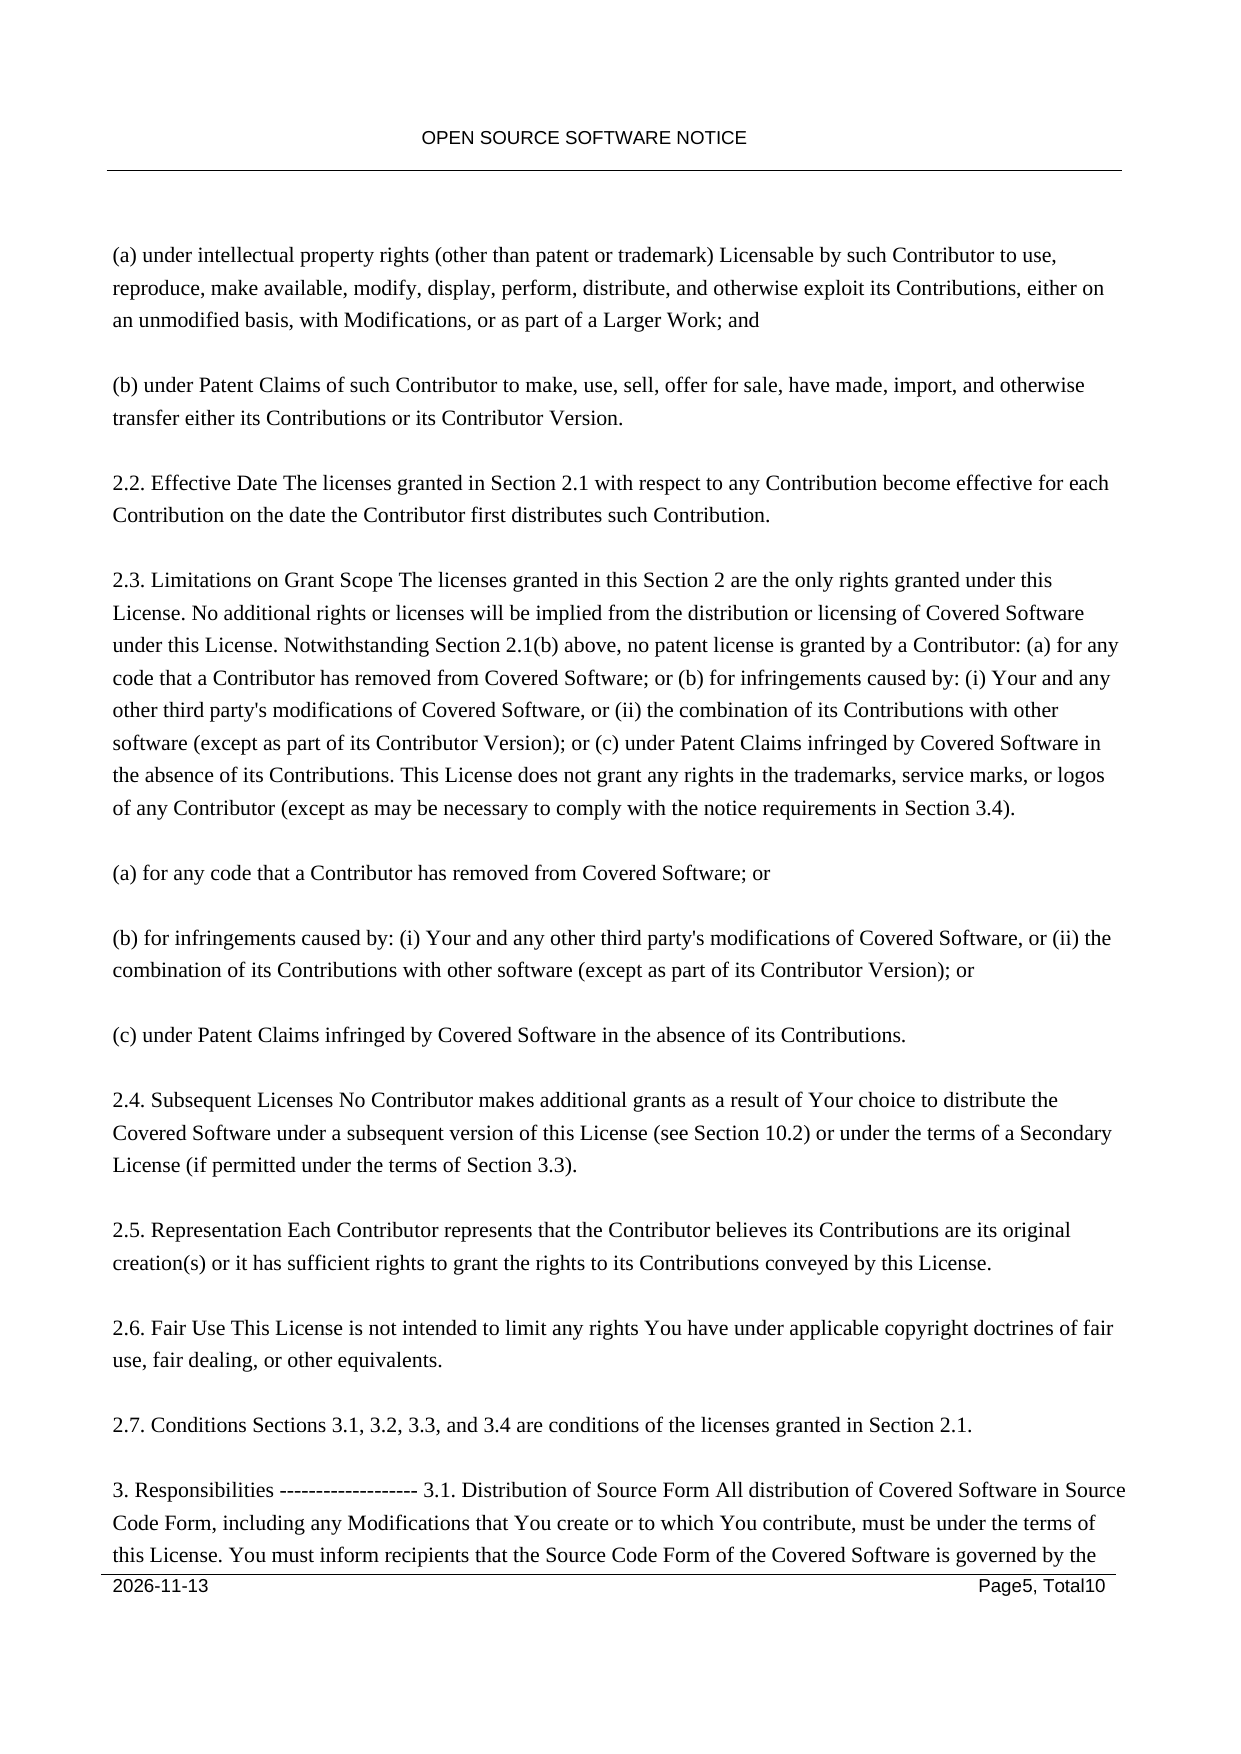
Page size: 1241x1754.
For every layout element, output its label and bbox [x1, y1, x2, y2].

text [112, 206, 1128, 1571]
